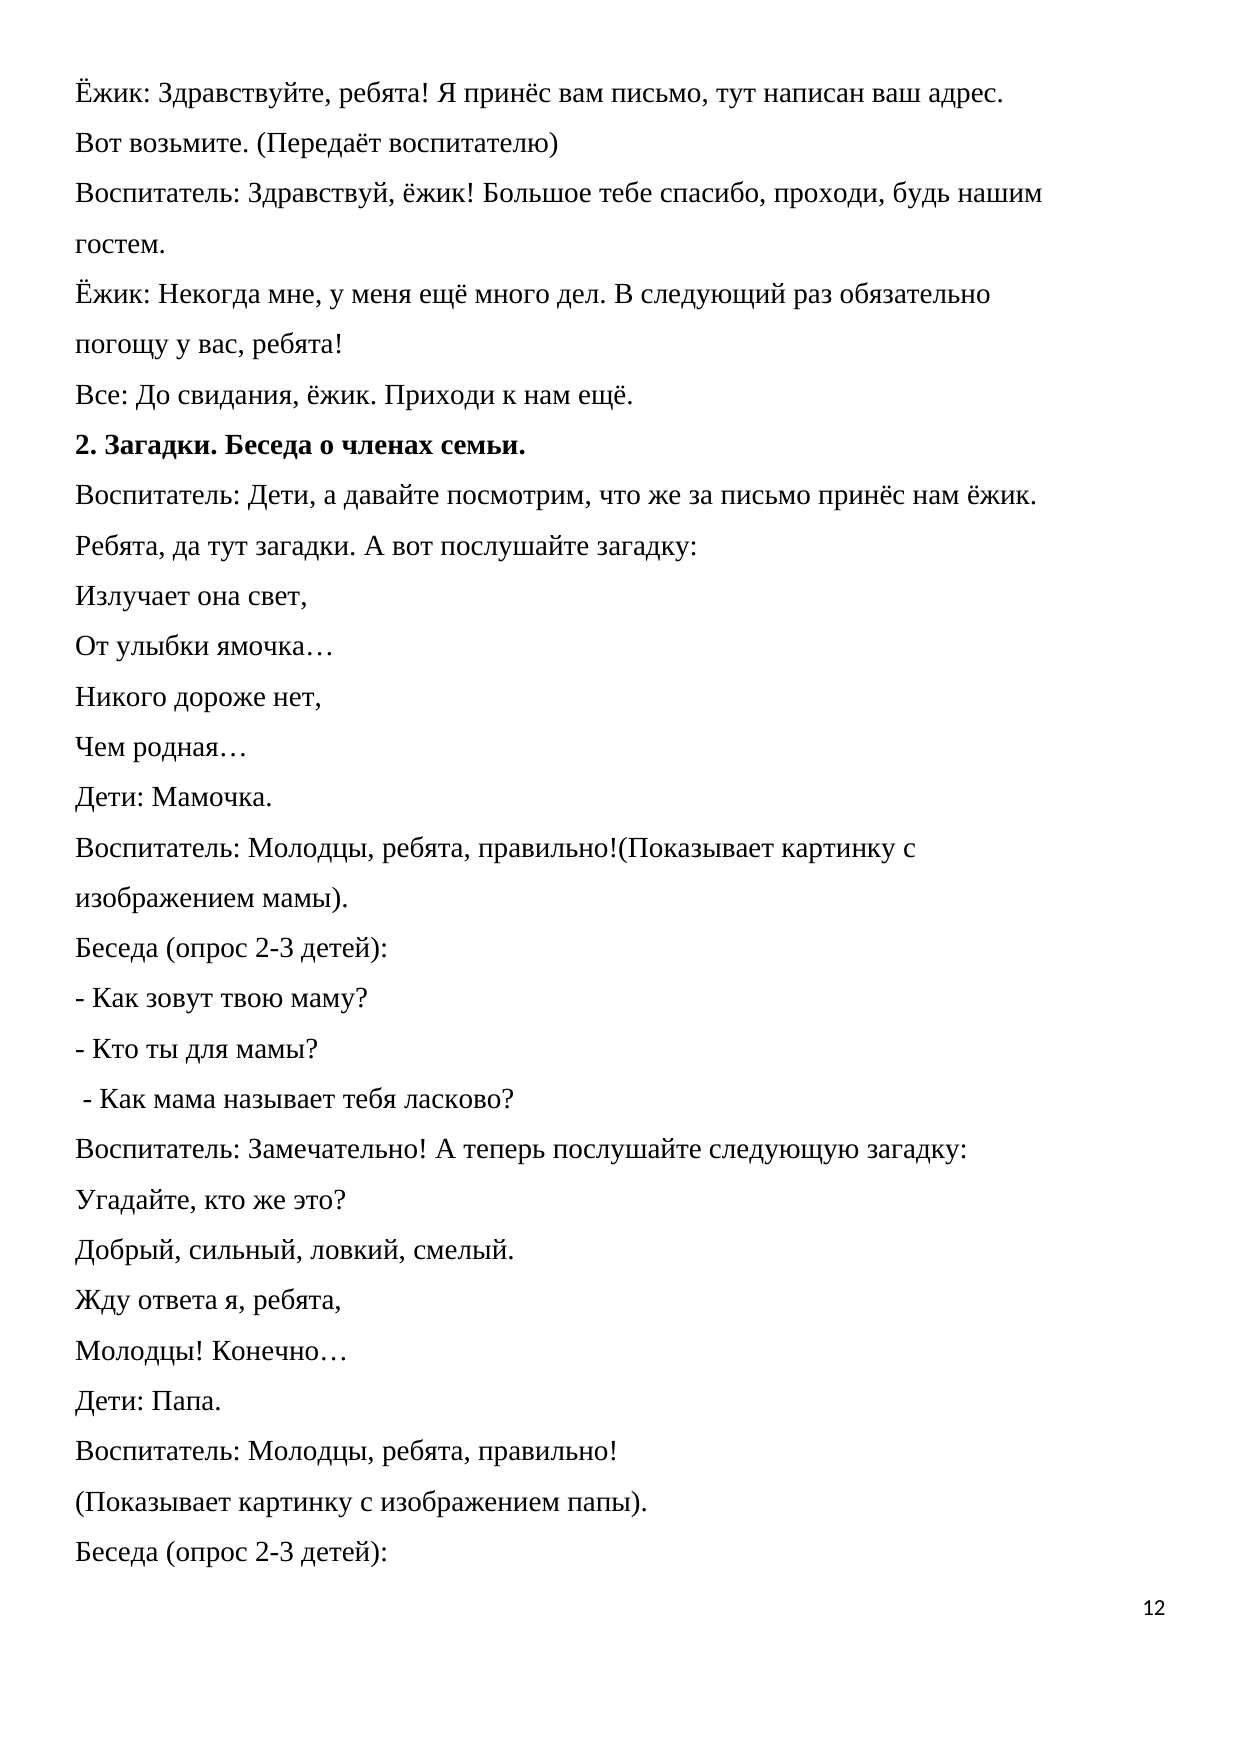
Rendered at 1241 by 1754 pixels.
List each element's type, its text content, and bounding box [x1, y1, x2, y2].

text Воспитатель: Молодцы, ребята, правильно!(Показывает картинку с [75, 830, 1165, 863]
text - Как мама называет тебя ласково? [75, 1081, 1165, 1115]
text (Показывает картинку с изображением папы). [75, 1484, 1165, 1517]
text Воспитатель: Дети, а давайте посмотрим, что же за письмо принёс нам ёжик. [75, 477, 1165, 511]
text Беседа (опрос 2-3 детей): [75, 1534, 1165, 1568]
text Ёжик: Некогда мне, у меня ещё много дел. В следующий раз обязательно [75, 276, 1165, 310]
text - Кто ты для мамы? [75, 1031, 1165, 1064]
text Жду ответа я, ребята, [75, 1282, 1165, 1316]
text Воспитатель: Молодцы, ребята, правильно! [75, 1433, 1165, 1467]
text погощу у вас, ребята! [75, 327, 1165, 360]
text изображением мамы). [75, 880, 1165, 913]
text Воспитатель: Здравствуй, ёжик! Большое тебе спасибо, проходи, будь нашим [75, 176, 1165, 209]
text Дети: Папа. [75, 1383, 1165, 1417]
text 2. Загадки. Беседа о членах семьи. [75, 427, 1165, 461]
text Беседа (опрос 2-3 детей): [75, 930, 1165, 964]
text Воспитатель: Замечательно! А теперь послушайте следующую загадку: [75, 1132, 1165, 1165]
text Никого дороже нет, [75, 679, 1165, 712]
text Вот возьмите. (Передаёт воспитателю) [75, 125, 1165, 159]
text Добрый, сильный, ловкий, смелый. [75, 1232, 1165, 1266]
text Дети: Мамочка. [75, 779, 1165, 813]
text Угадайте, кто же это? [75, 1182, 1165, 1215]
text Ёжик: Здравствуйте, ребята! Я принёс вам письмо, тут написан ваш адрес. [75, 75, 1165, 108]
text От улыбки ямочка… [75, 628, 1165, 662]
text Все: До свидания, ёжик. Приходи к нам ещё. [75, 377, 1165, 410]
text - Как зовут твою маму? [75, 981, 1165, 1014]
text Ребята, да тут загадки. А вот послушайте загадку: [75, 528, 1165, 561]
text Излучает она свет, [75, 578, 1165, 612]
text гостем. [75, 226, 1165, 259]
text Молодцы! Конечно… [75, 1333, 1165, 1366]
text Чем родная… [75, 729, 1165, 763]
